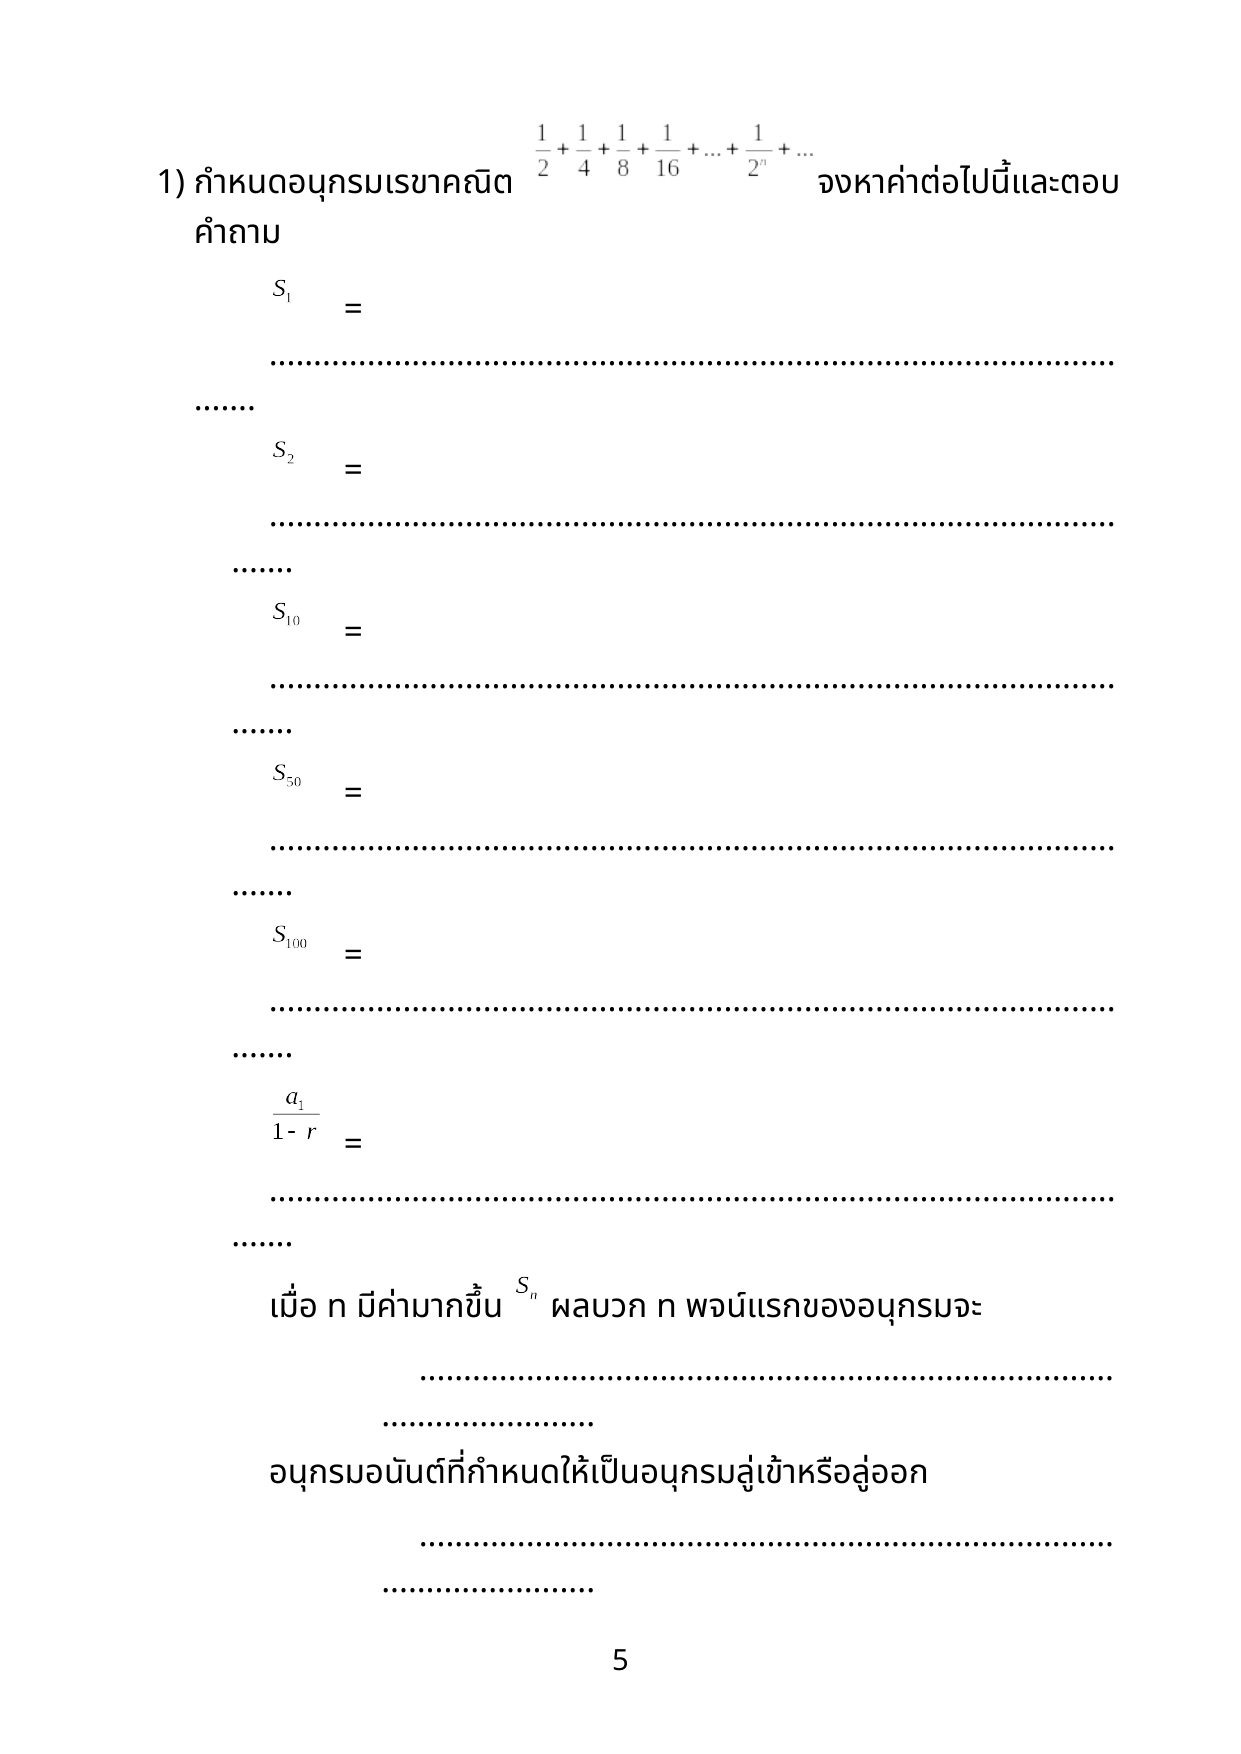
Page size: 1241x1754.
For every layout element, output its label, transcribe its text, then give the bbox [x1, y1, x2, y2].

text = ...................................................................................................... [231, 918, 1122, 1067]
text ...................................................................................................... [381, 1511, 1122, 1602]
text = ...................................................................................................... [231, 433, 1122, 582]
text = ...................................................................................................... [193, 271, 1122, 421]
text = ...................................................................................................... [231, 1079, 1122, 1256]
text เมื่อ n มีค่ามากขึ้น ผลบวก n พจน์แรกของอนุกรมจะ [231, 1269, 1122, 1332]
text อนุกรมอนันต์ที่กำหนดให้เป็นอนุกรมลู่เข้าหรือลู่ออก [231, 1448, 1122, 1499]
list กำหนดอนุกรมเรขาคณิต จงหาค่าต่อไปนี้และตอบคำถาม [156, 118, 1122, 259]
text = ...................................................................................................... [231, 594, 1122, 744]
text ...................................................................................................... [381, 1345, 1122, 1436]
text = ...................................................................................................... [231, 756, 1122, 905]
